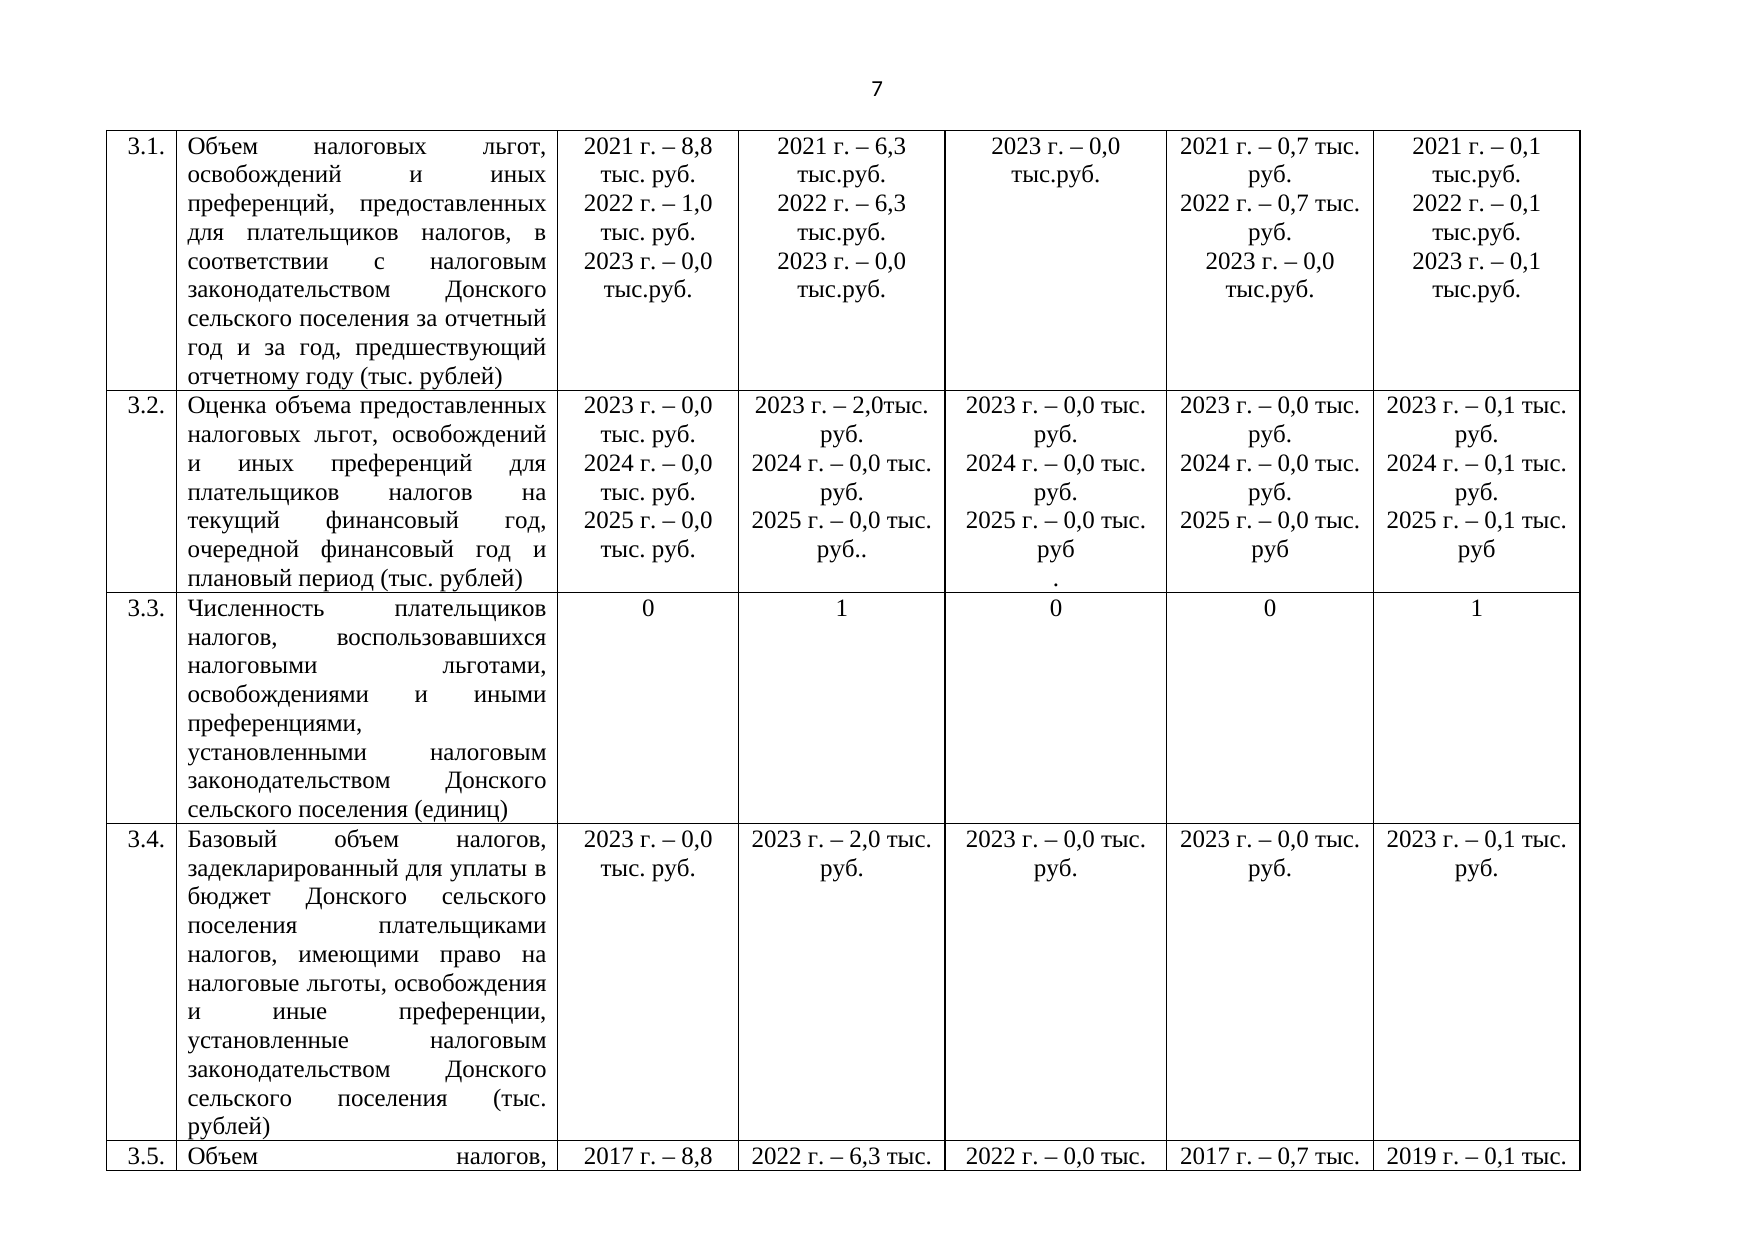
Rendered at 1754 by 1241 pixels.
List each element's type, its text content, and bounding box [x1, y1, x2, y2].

table_cell 1 [1374, 593, 1579, 823]
table_cell 2023 г. – 0,0 тыс.руб. [946, 131, 1166, 389]
table_cell 0 [1167, 593, 1373, 823]
table_cell 2023 г. – 0,0 тыс. руб. [558, 824, 738, 1140]
table_cell 2023 г. – 0,1 тыс. руб. 2024 г. – 0,1 тыс. руб. 2025 г. – 0,1 тыс. руб [1374, 391, 1579, 592]
table_cell 2023 г. – 0,0 тыс. руб. [946, 824, 1166, 1140]
table_cell 3.4. [107, 824, 176, 1140]
table_cell 3.5. [107, 1141, 176, 1170]
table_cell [739, 1141, 944, 1170]
table_cell 2021 г. – 0,1 тыс.руб. 2022 г. – 0,1 тыс.руб. 2023 г. – 0,1 тыс.руб. [1374, 131, 1579, 389]
table_cell 1 [739, 593, 944, 823]
table_cell 0 [558, 593, 738, 823]
table_cell Базовый объем налогов, задекларированный для уплаты в бюджет Донского сельского поселения плательщиками налогов, имеющими право на налоговые льготы, освобождения и иные преференции, установленные налоговым законодательством Донского сельского поселения (тыс. рублей) [177, 824, 557, 1140]
table_cell 2023 г. – 0,0 тыс. руб. 2024 г. – 0,0 тыс. руб. 2025 г. – 0,0 тыс. руб. [558, 391, 738, 592]
table_cell 2023 г. – 0,0 тыс. руб. [1167, 824, 1373, 1140]
table_cell Оценка объема предоставленных налоговых льгот, освобождений и иных преференций для плательщиков налогов на текущий финансовый год, очередной финансовый год и плановый период (тыс. рублей) [177, 391, 557, 592]
table_cell 2023 г. – 0,0 тыс. руб. 2024 г. – 0,0 тыс. руб. 2025 г. – 0,0 тыс. руб . [946, 391, 1166, 592]
table_cell 3.2. [107, 391, 176, 592]
table_cell 2021 г. – 0,7 тыс. руб. 2022 г. – 0,7 тыс. руб. 2023 г. – 0,0 тыс.руб. [1167, 131, 1373, 389]
table_cell 3.3. [107, 593, 176, 823]
table_cell 0 [946, 593, 1166, 823]
table_cell Объем налоговых льгот, освобождений и иных преференций, предоставленных для плательщиков налогов, в соответствии с налоговым законодательством Донского сельского поселения за отчетный год и за год, предшествующий отчетному году (тыс. рублей) [177, 131, 557, 389]
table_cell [177, 1141, 557, 1170]
table_cell 3.1. [107, 131, 176, 389]
table_cell 2021 г. – 6,3 тыс.руб. 2022 г. – 6,3 тыс.руб. 2023 г. – 0,0 тыс.руб. [739, 131, 944, 389]
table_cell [946, 1141, 1166, 1170]
table_cell 2023 г. – 0,1 тыс. руб. [1374, 824, 1579, 1140]
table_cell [558, 1141, 738, 1170]
table_cell 2023 г. – 2,0тыс. руб. 2024 г. – 0,0 тыс. руб. 2025 г. – 0,0 тыс. руб.. [739, 391, 944, 592]
table_cell 2023 г. – 0,0 тыс. руб. 2024 г. – 0,0 тыс. руб. 2025 г. – 0,0 тыс. руб [1167, 391, 1373, 592]
table_cell 2023 г. – 2,0 тыс. руб. [739, 824, 944, 1140]
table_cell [1374, 1141, 1579, 1170]
table_cell Численность плательщиков налогов, воспользовавшихся налоговыми льготами, освобождениями и иными преференциями, установленными налоговым законодательством Донского сельского поселения (единиц) [177, 593, 557, 823]
table_cell 2021 г. – 8,8 тыс. руб. 2022 г. – 1,0 тыс. руб. 2023 г. – 0,0 тыс.руб. [558, 131, 738, 389]
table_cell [1167, 1141, 1373, 1170]
